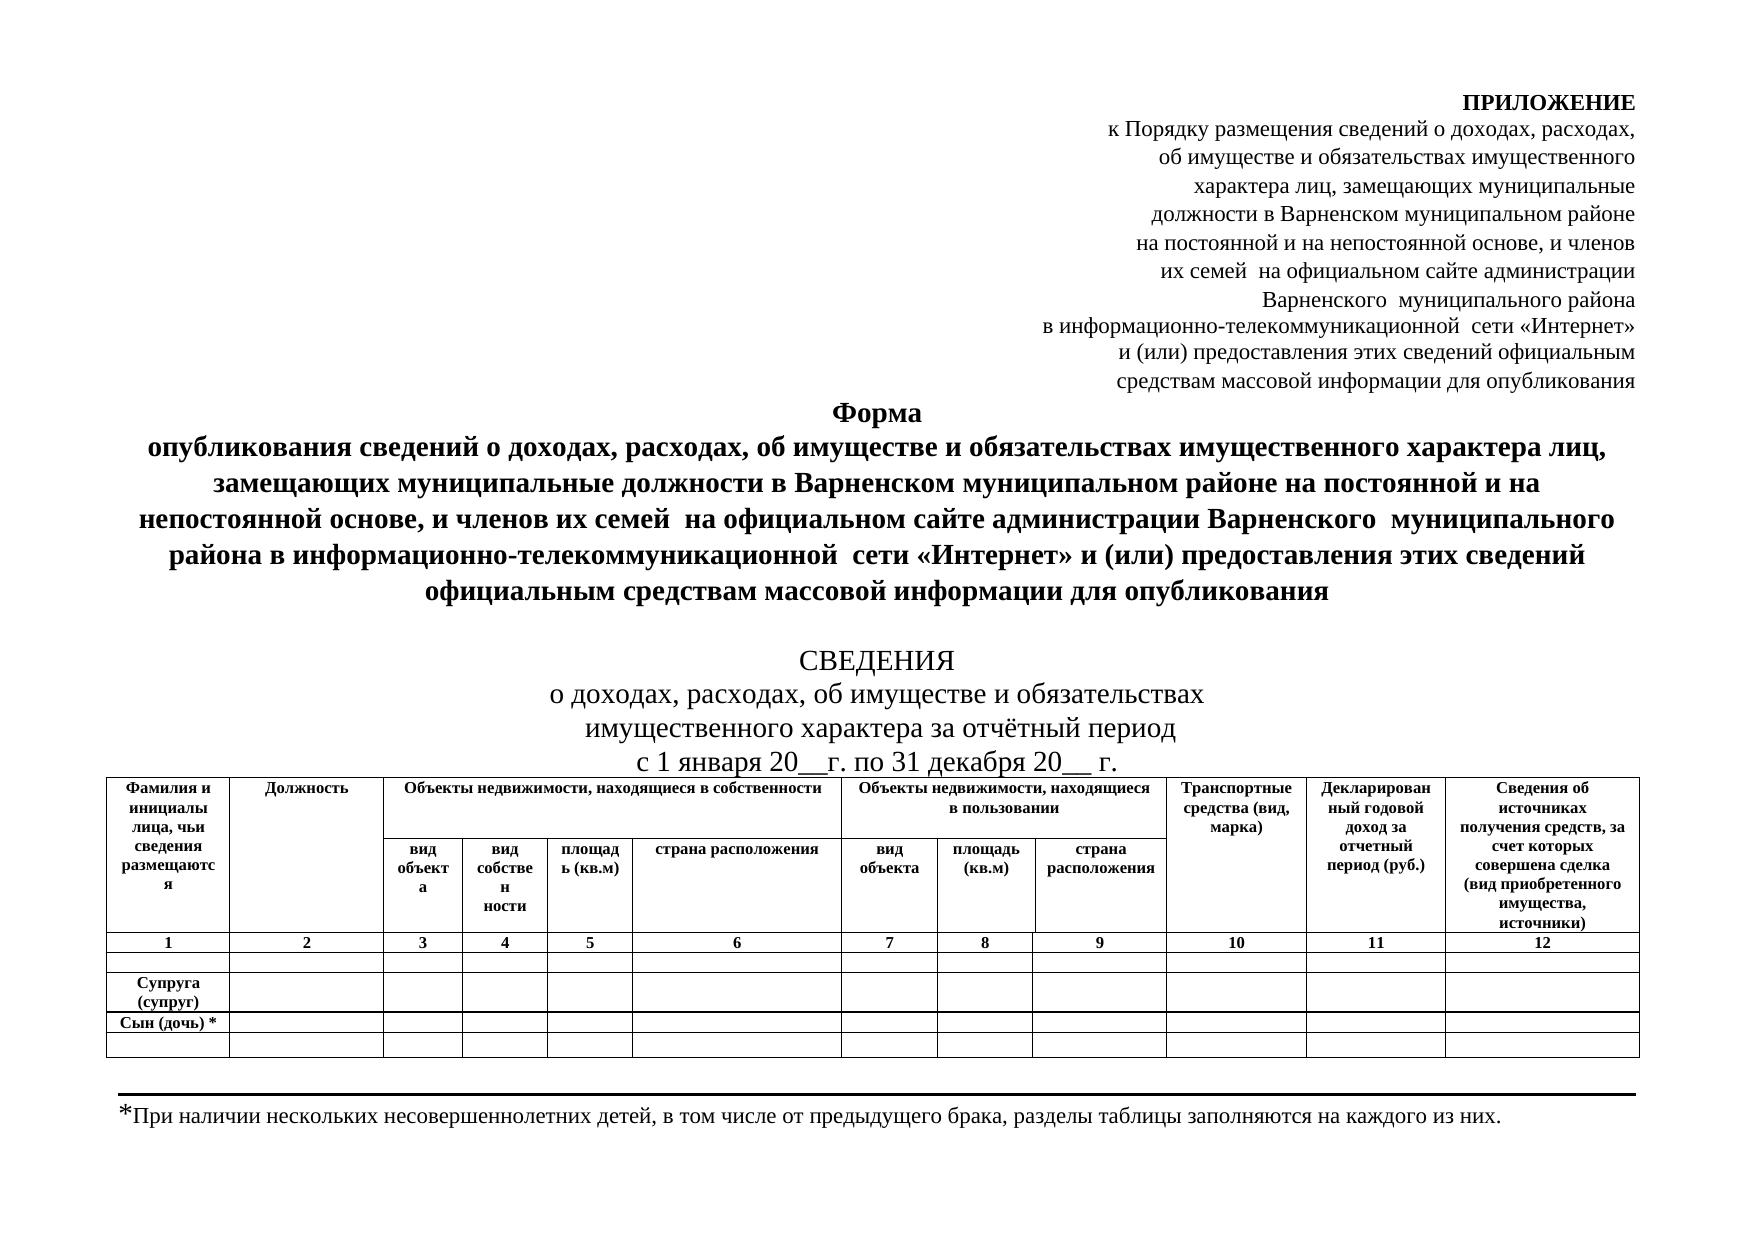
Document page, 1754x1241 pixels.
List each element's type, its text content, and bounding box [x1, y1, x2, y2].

table_header Декларированный годовой доход за отчетный период (руб.) [1307, 778, 1445, 932]
table_cell 5 [548, 933, 632, 952]
table_cell вид объекта [842, 839, 937, 932]
table_cell площадь (кв.м) [548, 839, 632, 932]
table_cell [938, 1013, 1032, 1032]
table_cell 4 [463, 933, 547, 952]
table_cell [384, 973, 462, 1011]
table_cell [107, 953, 229, 972]
table_cell [633, 1033, 841, 1057]
table_header Должность [230, 778, 383, 932]
table_cell [463, 953, 547, 972]
text о доходах, расходах, об имуществе и обязательствах [118, 677, 1636, 710]
text Варненского муниципального района [118, 286, 1636, 312]
table_cell 7 [842, 933, 937, 952]
table_cell [1167, 1013, 1306, 1032]
text СВЕДЕНИЯ [118, 643, 1636, 677]
table_cell вид объекта [384, 839, 462, 932]
table_cell [633, 953, 841, 972]
table_cell [463, 1013, 547, 1032]
table_cell [107, 1033, 229, 1057]
text ПРИЛОЖЕНИЕ [929, 89, 1636, 115]
text характера лиц, замещающих муниципальные [118, 172, 1636, 198]
table_cell [230, 1013, 383, 1032]
table_cell Сын (дочь) * [107, 1013, 229, 1032]
table_cell [842, 1013, 937, 1032]
table_cell [230, 953, 383, 972]
table_cell 3 [384, 933, 462, 952]
text должности в Варненском муниципальном районе [118, 200, 1636, 227]
table_header Сведения об источниках получения средств, за счет которых совершена сделка (вид приобретенного имущества, источники) [1446, 778, 1639, 932]
table_cell [938, 953, 1032, 972]
table_cell 2 [230, 933, 383, 952]
table_cell [548, 973, 632, 1011]
table_cell 8 [938, 933, 1032, 952]
table_cell [842, 973, 937, 1011]
table_cell [384, 1033, 462, 1057]
text опубликования сведений о доходах, расходах, об имуществе и обязательствах имущественного характера лиц, замещающих муниципальные должности в Варненском муниципальном районе на постоянной и на непостоянной основе, и членов их семей на официальном сайте администрации Варненского муниципального района в информационно-телекоммуникационной сети «Интернет» и (или) предоставления этих сведений официальным средствам массовой информации для опубликования [118, 429, 1636, 607]
table_cell [384, 1013, 462, 1032]
table_cell [842, 953, 937, 972]
table_cell [463, 973, 547, 1011]
table_cell [548, 953, 632, 972]
text на постоянной и на непостоянной основе, и членов [118, 229, 1636, 255]
table_cell [1033, 953, 1166, 972]
table_cell [384, 953, 462, 972]
table_cell [1307, 973, 1445, 1011]
table_cell Супруга (супруг) [107, 973, 229, 1011]
text с 1 января 20__г. по 31 декабря 20__ г. [118, 744, 1636, 777]
table_cell 11 [1307, 933, 1445, 952]
table_cell 6 [633, 933, 841, 952]
table_cell вид собствен ности [463, 839, 547, 932]
table_cell [633, 973, 841, 1011]
table_cell [1446, 1033, 1639, 1057]
table_cell [463, 1033, 547, 1057]
table_cell [938, 973, 1032, 1011]
text Форма [118, 395, 1636, 429]
table_cell 9 [1033, 933, 1166, 952]
table_cell [1307, 953, 1445, 972]
table_cell [230, 1033, 383, 1057]
text *При наличии нескольких несовершеннолетних детей, в том числе от предыдущего брака, разделы таблицы заполняются на каждого из них. [118, 1096, 1636, 1130]
table_cell [1033, 1033, 1166, 1057]
table_header Объекты недвижимости, находящиеся в собственности [384, 778, 841, 837]
text имущественного характера за отчётный период [118, 710, 1636, 744]
table_cell [1307, 1033, 1445, 1057]
text об имуществе и обязательствах имущественного [118, 143, 1636, 170]
table_header Транспортные средства (вид, марка) [1167, 778, 1306, 932]
table_cell страна расположения [633, 839, 841, 932]
table_cell [548, 1033, 632, 1057]
table_cell [230, 973, 383, 1011]
text к Порядку размещения сведений о доходах, расходах, [118, 115, 1636, 141]
table_header Объекты недвижимости, находящиеся в пользовании [842, 778, 1166, 837]
table_cell [1446, 953, 1639, 972]
table_cell [1033, 973, 1166, 1011]
table_cell [1167, 973, 1306, 1011]
table_header Фамилия и инициалы лица, чьи сведения размещаются [107, 778, 229, 932]
table_cell 1 [107, 933, 229, 952]
table_cell [1446, 973, 1639, 1011]
text в информационно-телекоммуникационной сети «Интернет» [118, 312, 1636, 338]
table_cell [1033, 1013, 1166, 1032]
table_cell [842, 1033, 937, 1057]
table_cell площадь (кв.м) [938, 839, 1035, 932]
table_cell страна расположения [1036, 839, 1166, 932]
table_cell 12 [1446, 933, 1639, 952]
text средствам массовой информации для опубликования [118, 367, 1636, 393]
table_cell 10 [1167, 933, 1306, 952]
table_cell [1167, 1033, 1306, 1057]
table_cell [1167, 953, 1306, 972]
table_cell [1307, 1013, 1445, 1032]
text и (или) предоставления этих сведений официальным [118, 338, 1636, 365]
table_cell [633, 1013, 841, 1032]
table_cell [1446, 1013, 1639, 1032]
table_cell [548, 1013, 632, 1032]
text их семей на официальном сайте администрации [118, 257, 1636, 283]
table_cell [938, 1033, 1032, 1057]
